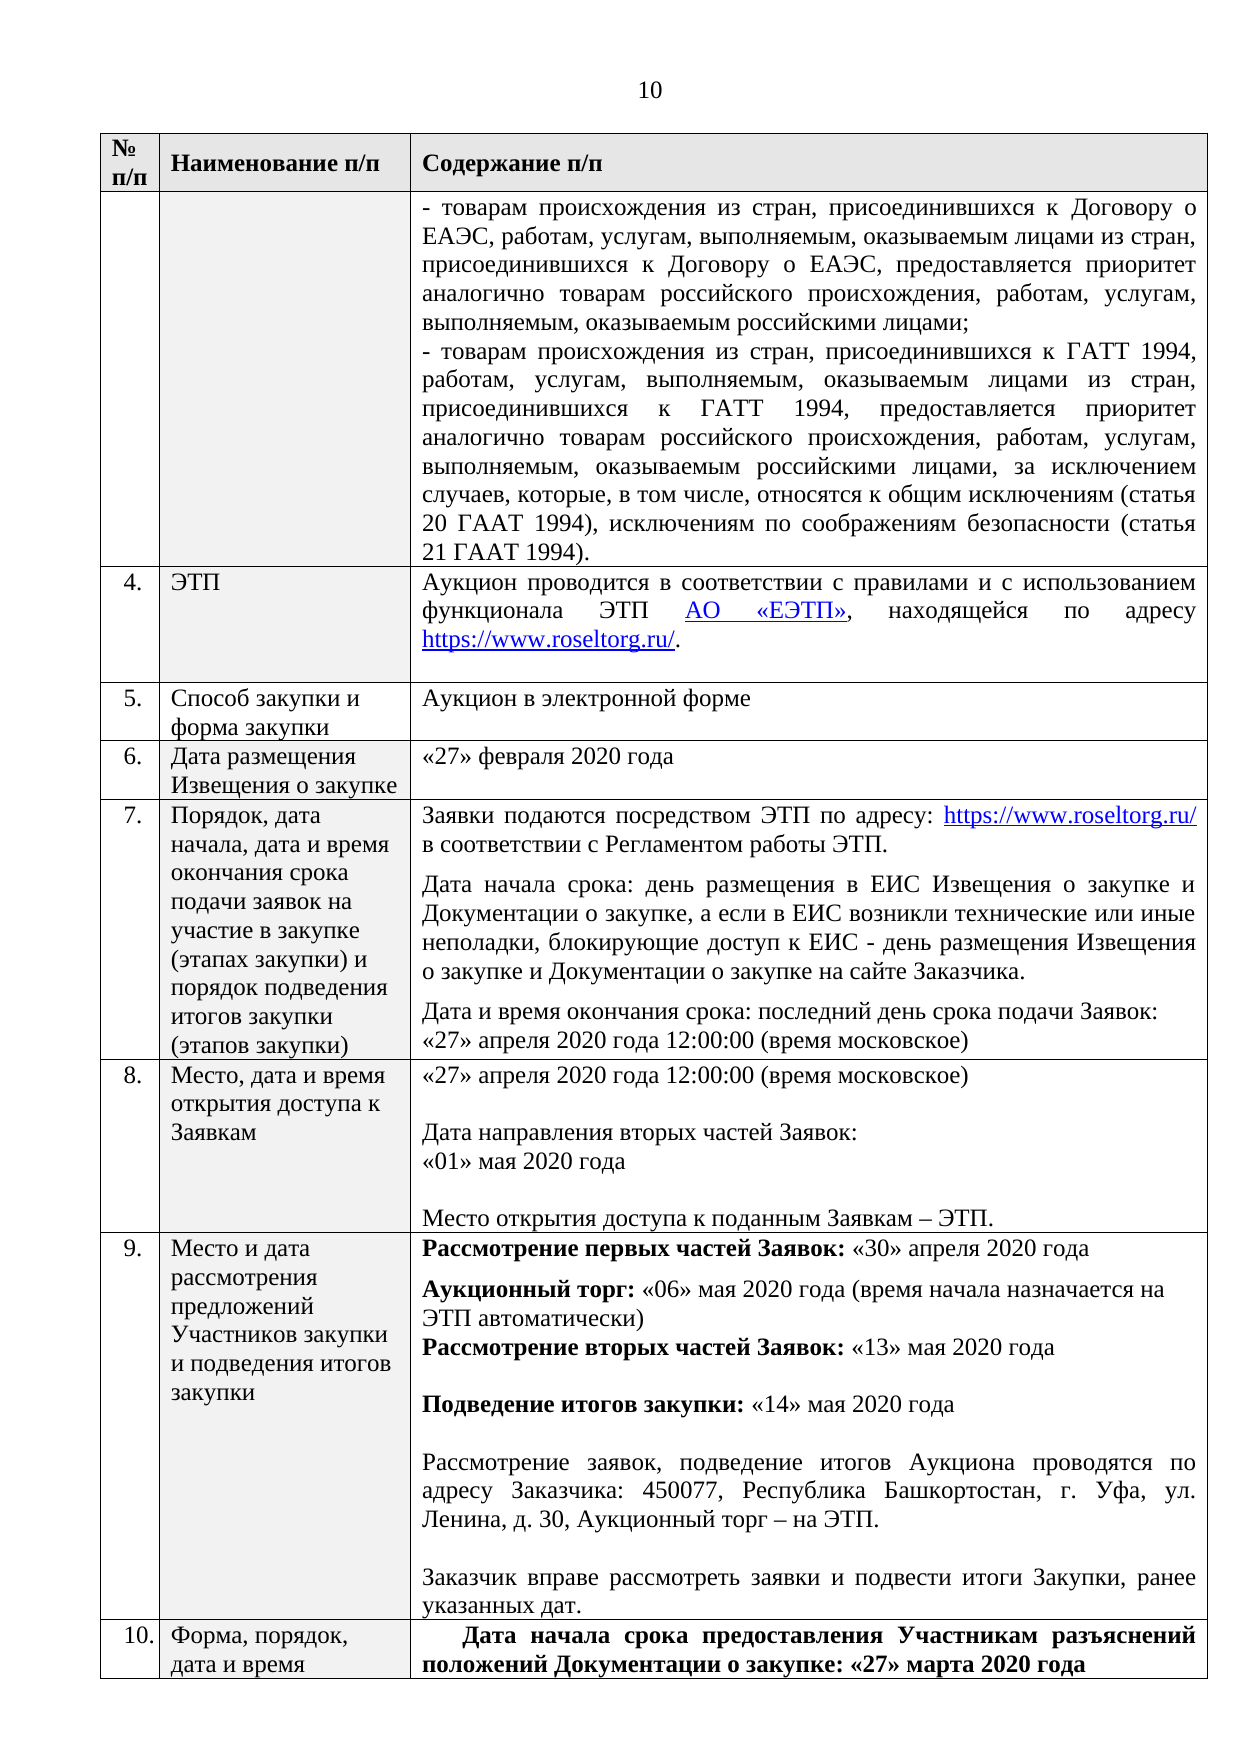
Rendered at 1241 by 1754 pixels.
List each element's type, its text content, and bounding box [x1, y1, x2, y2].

table_header № п/п [101, 134, 159, 191]
table_cell Заявки подаются посредством ЭТП по адресу: https://www.roseltorg.ru/ в соответствии с Регламентом работы ЭТП. Дата начала срока: день размещения в ЕИС Извещения о закупке и Документации о закупке, а если в ЕИС возникли технические или иные неполадки, блокирующие доступ к ЕИС - день размещения Извещения о закупке и Документации о закупке на сайте Заказчика. Дата и время окончания срока: последний день срока подачи Заявок: 12:00:00 (время московское) [411, 800, 1207, 1059]
table_cell Аукцион проводится в соответствии с правилами и с использованием функционала ЭТП АО «ЕЭТП», находящейся по адресу https://www.roseltorg.ru/. [411, 567, 1207, 682]
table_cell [411, 1620, 1207, 1678]
table_cell ЭТП [160, 567, 410, 682]
table_cell Порядок, дата начала, дата и время окончания срока подачи заявок на участие в закупке (этапах закупки) и порядок подведения итогов закупки (этапов закупки) [160, 800, 410, 1059]
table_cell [160, 192, 410, 566]
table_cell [411, 192, 1207, 566]
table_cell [160, 1620, 410, 1678]
table_cell Аукцион в электронной форме [411, 683, 1207, 740]
table_cell [411, 741, 1207, 799]
table_header Наименование п/п [160, 134, 410, 191]
table_header Содержание п/п [411, 134, 1207, 191]
table_cell Место и дата рассмотрения предложений Участников закупки и подведения итогов закупки [160, 1233, 410, 1619]
table_cell Способ закупки и форма закупки [160, 683, 410, 740]
table_cell [101, 1233, 159, 1619]
table_cell [101, 192, 159, 566]
table_cell Рассмотрение первых частей Заявок: Аукционный торг: (время начала назначается на ЭТП автоматически) Рассмотрение вторых частей Заявок: Подведение итогов закупки: Рассмотрение заявок, подведение итогов Аукциона проводятся по адресу Заказчика: 450077, Республика Башкортостан, г. Уфа, ул. Ленина, д. 30, Аукционный торг – на ЭТП. Заказчик вправе рассмотреть заявки и подвести итоги Закупки, ранее указанных дат. [411, 1233, 1207, 1619]
table_cell [101, 1620, 159, 1678]
table_cell Дата размещения Извещения о закупке [160, 741, 410, 799]
table_cell [101, 683, 159, 740]
table_cell [101, 800, 159, 1059]
table_cell [101, 567, 159, 682]
table_cell [101, 1060, 159, 1232]
table_cell [101, 741, 159, 799]
table_cell 12:00:00 (время московское) Дата направления вторых частей Заявок: Место открытия доступа к поданным Заявкам – ЭТП. [411, 1060, 1207, 1232]
table_cell Место, дата и время открытия доступа к Заявкам [160, 1060, 410, 1232]
